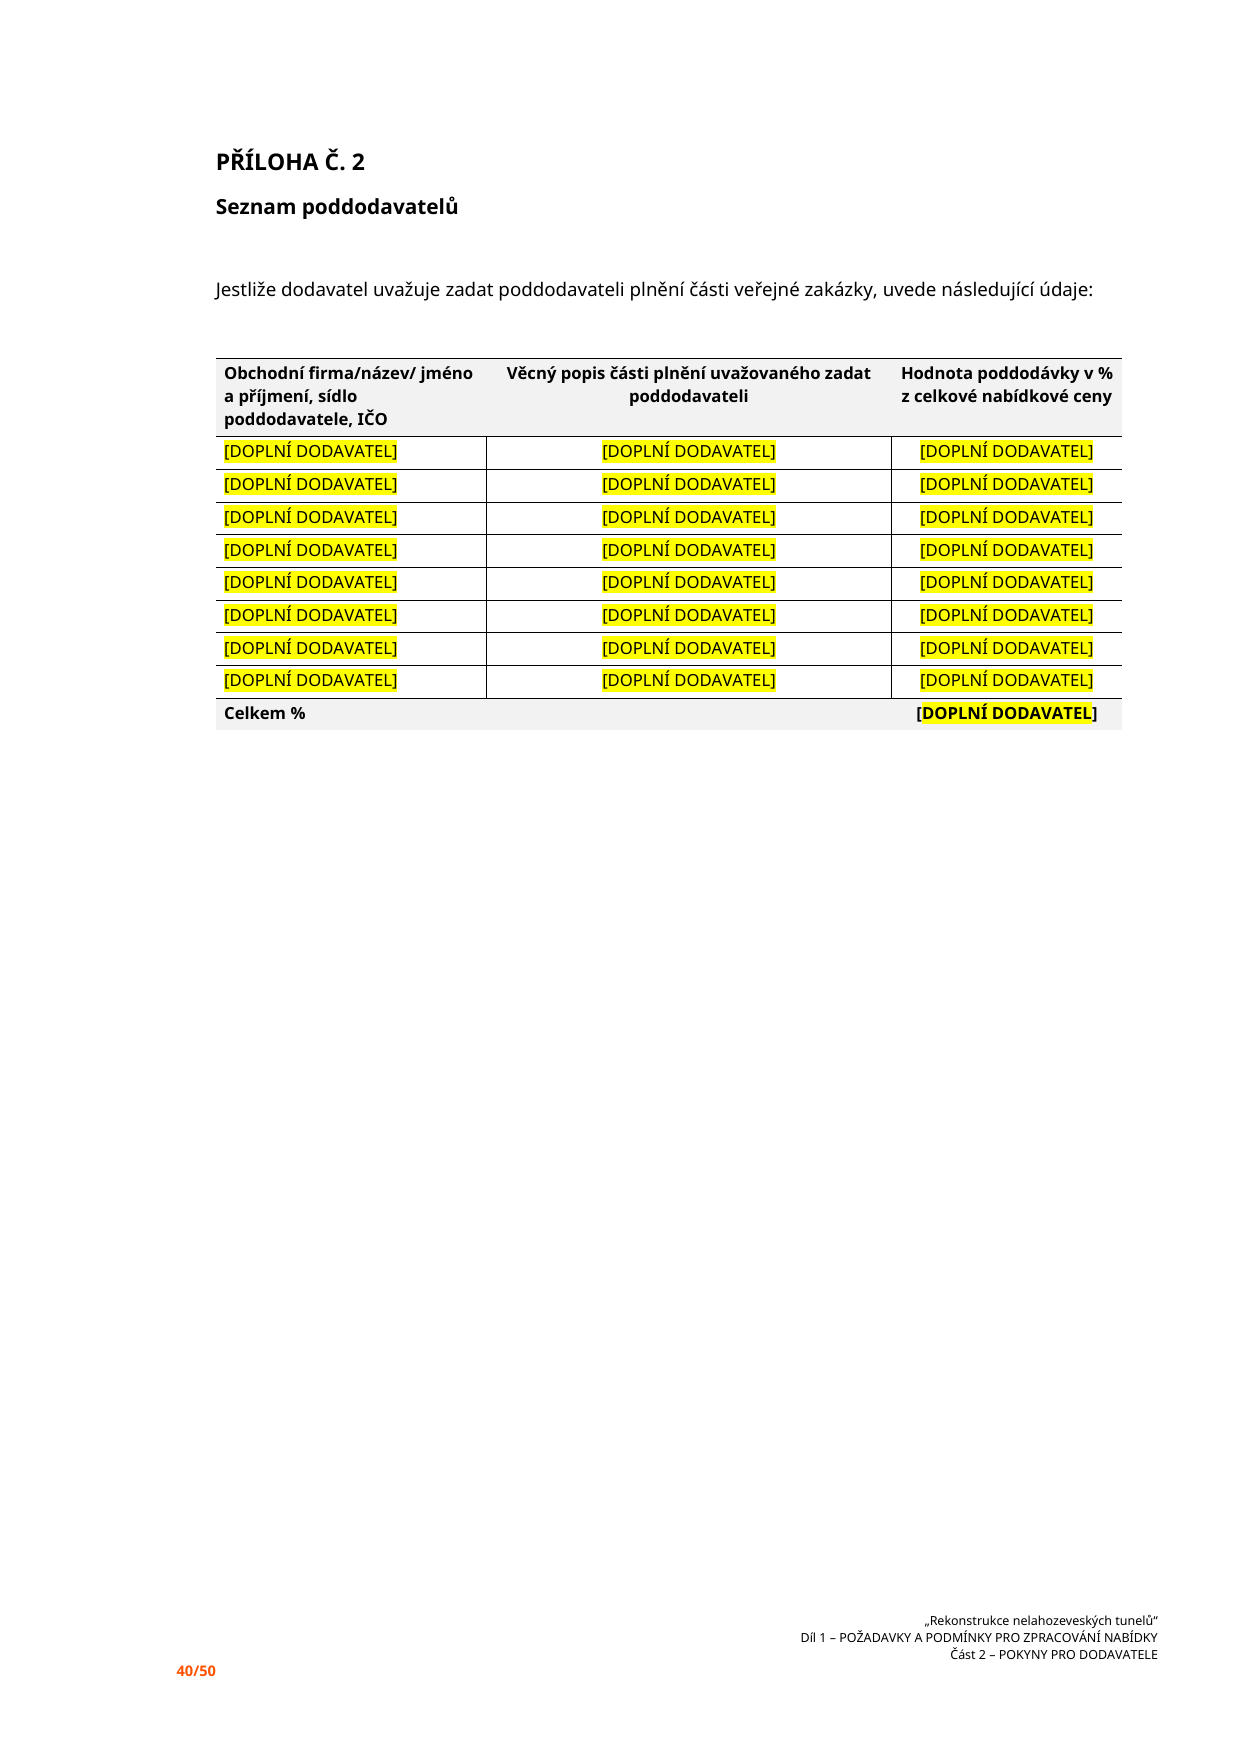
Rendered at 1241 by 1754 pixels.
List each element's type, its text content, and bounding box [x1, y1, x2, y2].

table_cell [DOPLNÍ DODAVATEL] [216, 503, 486, 534]
table_cell [DOPLNÍ DODAVATEL] [487, 437, 891, 469]
table_cell [DOPLNÍ DODAVATEL] [891, 699, 1122, 730]
table_cell [DOPLNÍ DODAVATEL] [892, 601, 1122, 632]
text Seznam poddodavatelů [216, 192, 1122, 221]
table_cell [DOPLNÍ DODAVATEL] [892, 666, 1122, 698]
table_cell [486, 699, 891, 730]
table_header Obchodní firma/název/ jméno a příjmení, sídlo poddodavatele, IČO [216, 359, 486, 436]
table_cell [DOPLNÍ DODAVATEL] [216, 666, 486, 698]
table_cell [DOPLNÍ DODAVATEL] [487, 666, 891, 698]
table_cell [DOPLNÍ DODAVATEL] [892, 437, 1122, 469]
table_cell Celkem % [216, 699, 486, 730]
table_cell [DOPLNÍ DODAVATEL] [216, 568, 486, 599]
table_cell [DOPLNÍ DODAVATEL] [892, 470, 1122, 501]
text Jestliže dodavatel uvažuje zadat poddodavateli plnění části veřejné zakázky, uvede následující údaje: [216, 277, 1122, 302]
table_cell [DOPLNÍ DODAVATEL] [487, 633, 891, 665]
table_cell [DOPLNÍ DODAVATEL] [487, 601, 891, 632]
table_cell [DOPLNÍ DODAVATEL] [487, 503, 891, 534]
table_cell [DOPLNÍ DODAVATEL] [216, 601, 486, 632]
table_header Hodnota poddodávky v % z celkové nabídkové ceny [891, 359, 1122, 436]
table_cell [DOPLNÍ DODAVATEL] [216, 437, 486, 469]
table_header Věcný popis části plnění uvažovaného zadat poddodavateli [486, 359, 891, 436]
text Příloha č. 2 [216, 146, 1122, 177]
table_cell [DOPLNÍ DODAVATEL] [892, 535, 1122, 567]
table_cell [DOPLNÍ DODAVATEL] [487, 470, 891, 501]
table_cell [DOPLNÍ DODAVATEL] [892, 503, 1122, 534]
table_cell [DOPLNÍ DODAVATEL] [487, 535, 891, 567]
table_cell [DOPLNÍ DODAVATEL] [892, 633, 1122, 665]
table_cell [DOPLNÍ DODAVATEL] [216, 633, 486, 665]
table_cell [DOPLNÍ DODAVATEL] [892, 568, 1122, 599]
table_cell [DOPLNÍ DODAVATEL] [216, 470, 486, 501]
table_cell [DOPLNÍ DODAVATEL] [216, 535, 486, 567]
table_cell [DOPLNÍ DODAVATEL] [487, 568, 891, 599]
